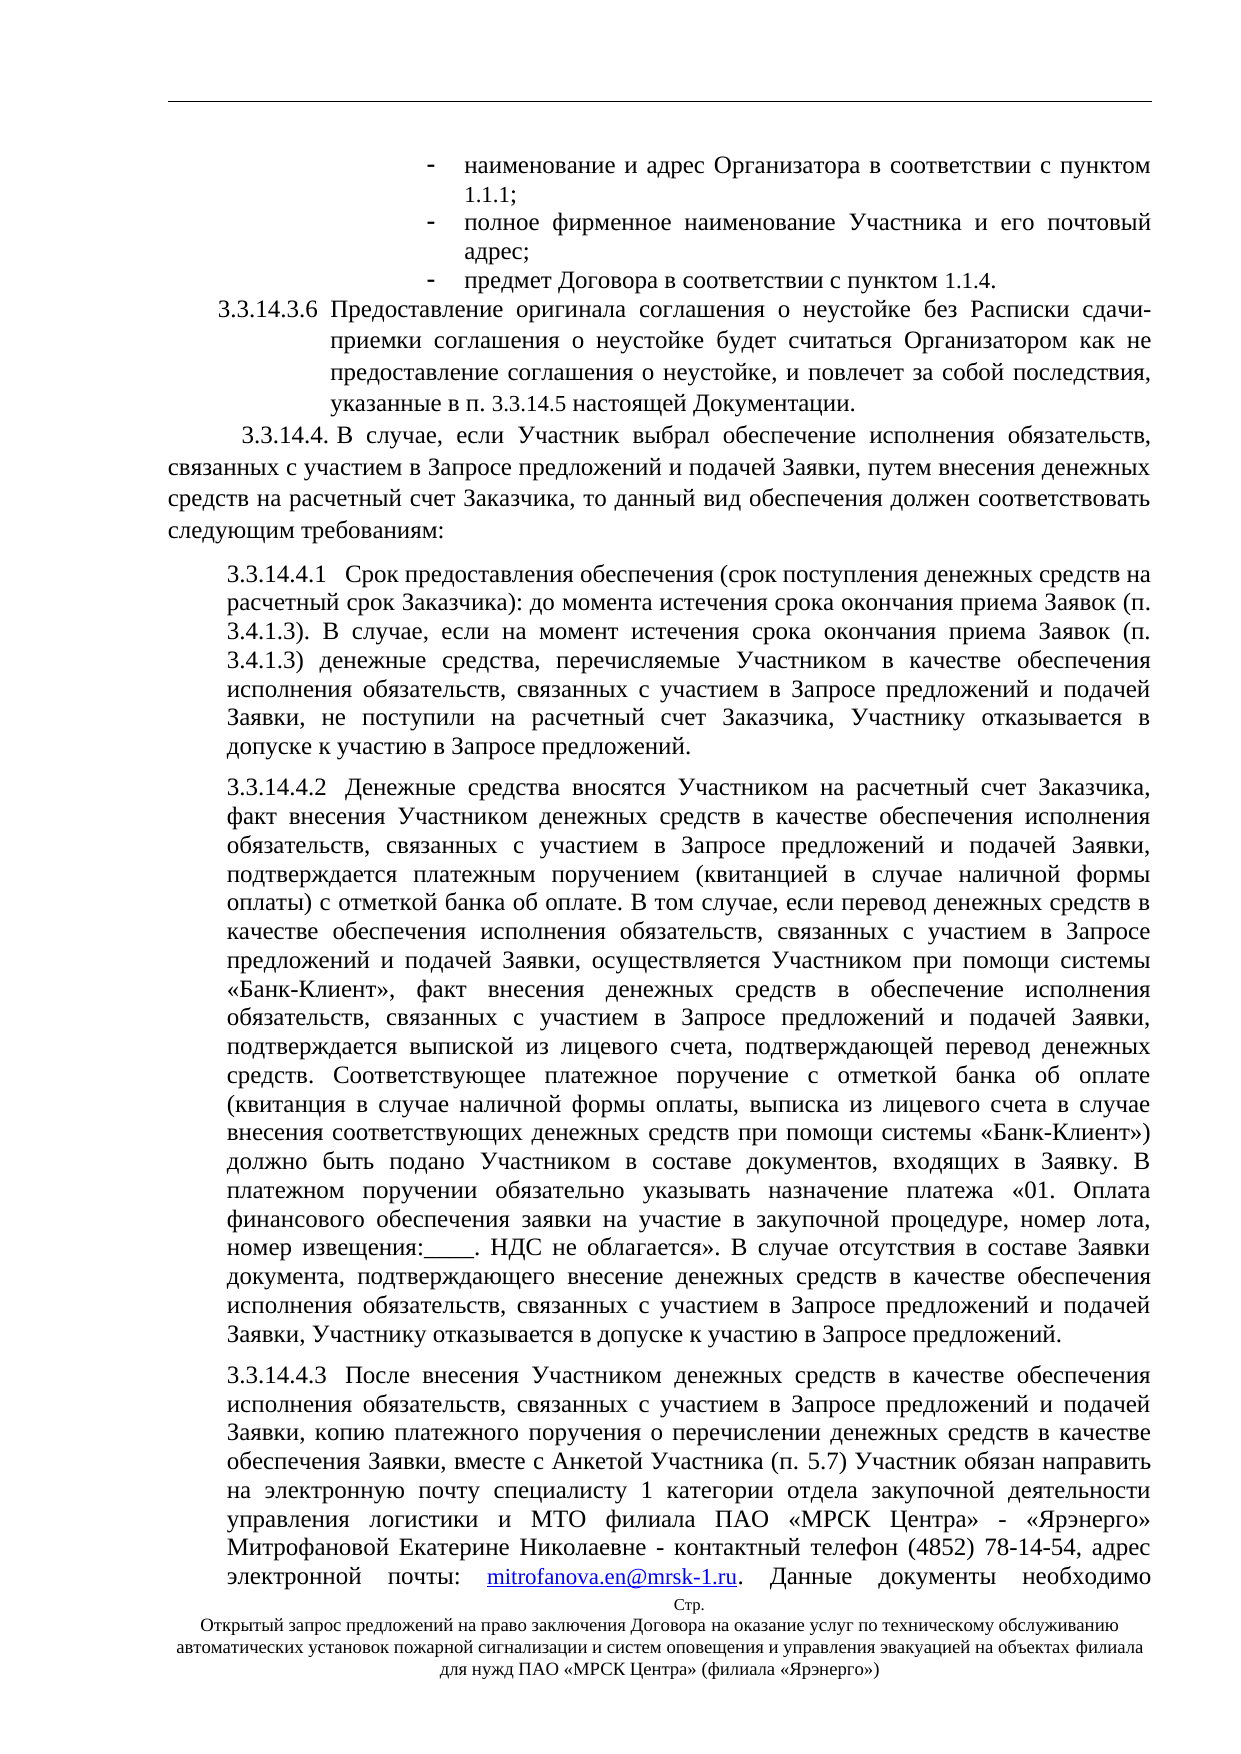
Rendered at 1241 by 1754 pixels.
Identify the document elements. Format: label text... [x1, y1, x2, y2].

list предмет Договора в соответствии с пунктом 1.1.4. [427, 265, 1152, 294]
list наименование и адрес Организатора в соответствии с пунктом 1.1.1; [427, 150, 1152, 207]
list В случае, если Участник выбрал обеспечение исполнения обязательств, связанных с участием в Запросе предложений и подачей Заявки, путем внесения денежных средств на расчетный счет Заказчика, то данный вид обеспечения должен соответствовать следующим требованиям: [168, 420, 1152, 543]
list Денежные средства вносятся Участником на расчетный счет Заказчика, факт внесения Участником денежных средств в качестве обеспечения исполнения обязательств, связанных с участием в Запросе предложений и подачей Заявки, подтверждается платежным поручением (квитанцией в случае наличной формы оплаты) с отметкой банка об оплате. В том случае, если перевод денежных средств в качестве обеспечения исполнения обязательств, связанных с участием в Запросе предложений и подачей Заявки, осуществляется Участником при помощи системы «Банк-Клиент», факт внесения денежных средств в обеспечение исполнения обязательств, связанных с участием в Запросе предложений и подачей Заявки, подтверждается выпиской из лицевого счета, подтверждающей перевод денежных средств. Соответствующее платежное поручение с отметкой банка об оплате (квитанция в случае наличной формы оплаты, выписка из лицевого счета в случае внесения соответствующих денежных средств при помощи системы «Банк-Клиент») должно быть подано Участником в составе документов, входящих в Заявку. В платежном поручении обязательно указывать назначение платежа «01. Оплата финансового обеспечения заявки на участие в закупочной процедуре, номер лота, номер извещения:____. НДС не облагается». В случае отсутствия в составе Заявки документа, подтверждающего внесение денежных средств в качестве обеспечения исполнения обязательств, связанных с участием в Запросе предложений и подачей Заявки, Участнику отказывается в допуске к участию в Запросе предложений. [227, 772, 1152, 1347]
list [227, 1360, 1152, 1590]
list Предоставление оригинала соглашения о неустойке без Расписки сдачи-приемки соглашения о неустойке будет считаться Организатором как не предоставление соглашения о неустойке, и повлечет за собой последствия, указанные в п. 3.3.14.5 настоящей Документации. [218, 294, 1152, 417]
list Срок предоставления обеспечения (срок поступления денежных средств на расчетный срок Заказчика): до момента истечения срока окончания приема Заявок (п. 3.4.1.3). В случае, если на момент истечения срока окончания приема Заявок (п. 3.4.1.3) денежные средства, перечисляемые Участником в качестве обеспечения исполнения обязательств, связанных с участием в Запросе предложений и подачей Заявки, не поступили на расчетный счет Заказчика, Участнику отказывается в допуске к участию в Запросе предложений. [227, 559, 1152, 760]
list полное фирменное наименование Участника и его почтовый адрес; [427, 207, 1152, 265]
